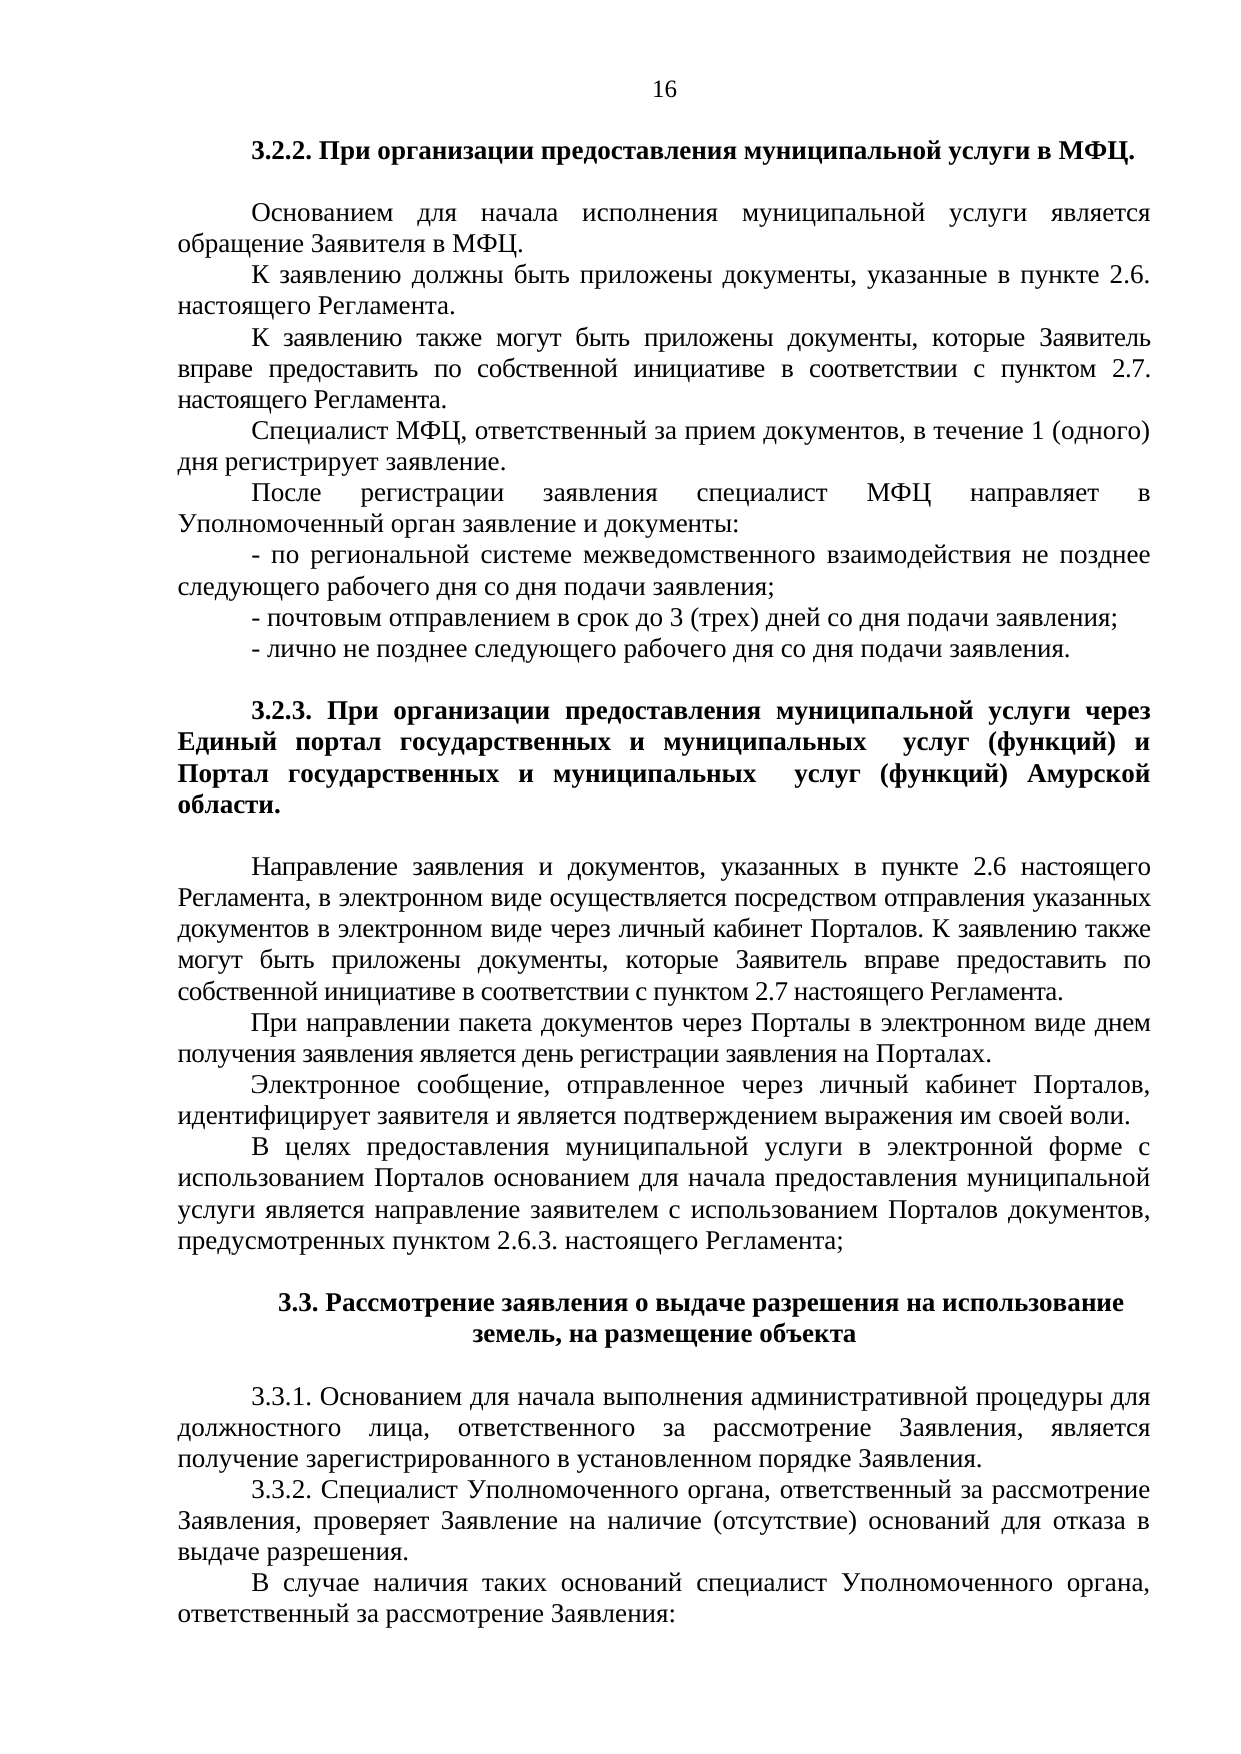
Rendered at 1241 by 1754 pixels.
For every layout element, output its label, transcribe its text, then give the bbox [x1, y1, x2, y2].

text - лично не позднее следующего рабочего дня со дня подачи заявления. [177, 632, 1152, 663]
text После регистрации заявления специалист МФЦ направляет в Уполномоченный орган заявление и документы: [177, 476, 1152, 539]
text В целях предоставления муниципальной услуги в электронной форме с использованием Порталов основанием для начала предоставления муниципальной услуги является направление заявителем с использованием Порталов документов, предусмотренных пунктом 2.6.3. настоящего Регламента; [177, 1130, 1152, 1255]
text При направлении пакета документов через Порталы в электронном виде днем получения заявления является день регистрации заявления на Порталах. [177, 1006, 1152, 1068]
text Электронное сообщение, отправленное через личный кабинет Порталов, идентифицирует заявителя и является подтверждением выражения им своей воли. [177, 1068, 1152, 1130]
text Специалист МФЦ, ответственный за прием документов, в течение 1 (одного) дня регистрирует заявление. [177, 414, 1152, 476]
text 3.3. Рассмотрение заявления о выдаче разрешения на использование земель, на размещение объекта [177, 1286, 1152, 1348]
text К заявлению также могут быть приложены документы, которые Заявитель вправе предоставить по собственной инициативе в соответствии с пунктом 2.7. настоящего Регламента. [177, 321, 1152, 414]
text Основанием для начала исполнения муниципальной услуги является обращение Заявителя в МФЦ. [177, 196, 1152, 258]
text Направление заявления и документов, указанных в пункте 2.6 настоящего Регламента, в электронном виде осуществляется посредством отправления указанных документов в электронном виде через личный кабинет Порталов. К заявлению также могут быть приложены документы, которые Заявитель вправе предоставить по собственной инициативе в соответствии с пунктом 2.7 настоящего Регламента. [177, 850, 1152, 1006]
text 3.3.2. Специалист Уполномоченного органа, ответственный за рассмотрение Заявления, проверяет Заявление на наличие (отсутствие) оснований для отказа в выдаче разрешения. [177, 1473, 1152, 1566]
text - по региональной системе межведомственного взаимодействия не позднее следующего рабочего дня со дня подачи заявления; [177, 539, 1152, 601]
text 3.3.1. Основанием для начала выполнения административной процедуры для должностного лица, ответственного за рассмотрение Заявления, является получение зарегистрированного в установленном порядке Заявления. [177, 1379, 1152, 1473]
text 3.2.3. При организации предоставления муниципальной услуги через Единый портал государственных и муниципальных услуг (функций) и Портал государственных и муниципальных услуг (функций) Амурской области. [177, 694, 1152, 819]
text В случае наличия таких оснований специалист Уполномоченного органа, ответственный за рассмотрение Заявления: [177, 1566, 1152, 1629]
text 3.2.2. При организации предоставления муниципальной услуги в МФЦ. [177, 134, 1152, 165]
text К заявлению должны быть приложены документы, указанные в пункте 2.6. настоящего Регламента. [177, 258, 1152, 321]
text - почтовым отправлением в срок до 3 (трех) дней со дня подачи заявления; [177, 601, 1152, 632]
